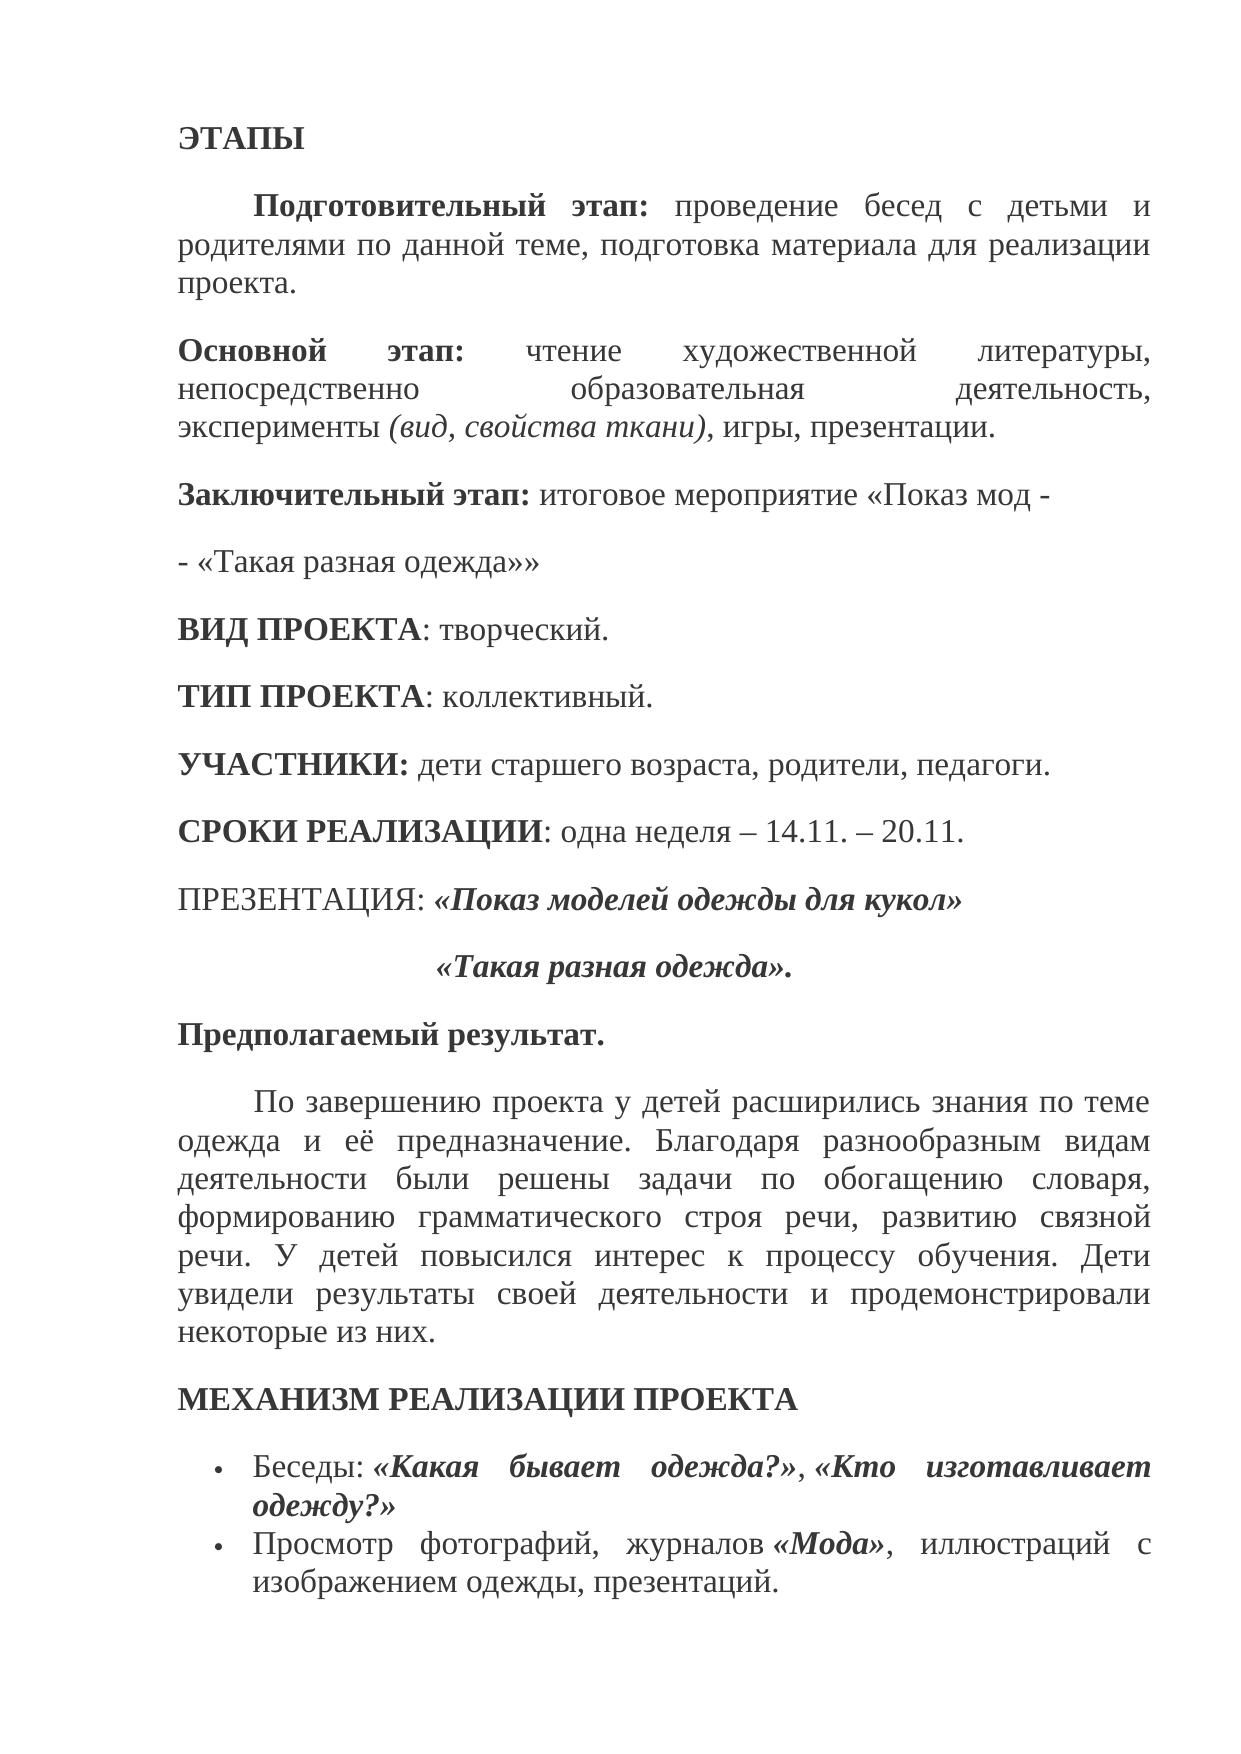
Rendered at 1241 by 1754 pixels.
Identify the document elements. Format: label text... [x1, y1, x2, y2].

text МЕХАНИЗМ РЕАЛИЗАЦИИ ПРОЕКТА [177, 1379, 1152, 1417]
text Подготовительный этап: проведение бесед с детьми и родителями по данной теме, подготовка материала для реализации проекта. [177, 186, 1152, 301]
text ТИП ПРОЕКТА: коллективный. [177, 676, 1152, 715]
text Заключительный этап: итоговое мероприятие «Показ мод - [177, 474, 1152, 512]
text СРОКИ РЕАЛИЗАЦИИ: одна неделя – 14.11. – 20.11. [177, 811, 1152, 850]
text ЭТАПЫ [177, 118, 1152, 156]
text - «Такая разная одежда»» [177, 541, 1152, 580]
text ПРЕЗЕНТАЦИЯ: «Показ моделей одежды для кукол» [177, 879, 1152, 917]
text УЧАСТНИКИ: дети старшего возраста, родители, педагоги. [177, 744, 1152, 782]
text «Такая разная одежда». [177, 946, 1152, 985]
text ВИД ПРОЕКТА: творческий. [177, 609, 1152, 647]
list Беседы: «Какая бывает одежда?», «Кто изготавливает одежду?» [215, 1446, 1152, 1523]
text Основной этап: чтение художественной литературы, непосредственно образовательная деятельность, эксперименты (вид, свойства ткани), игры, презентации. [177, 330, 1152, 445]
text По завершению проекта у детей расширились знания по теме одежда и её предназначение. Благодаря разнообразным видам деятельности были решены задачи по обогащению словаря, формированию грамматического строя речи, развитию связной речи. У детей повысился интерес к процессу обучения. Дети увидели результаты своей деятельности и продемонстрировали некоторые из них. [177, 1081, 1152, 1350]
text Предполагаемый результат. [177, 1014, 1152, 1052]
list Просмотр фотографий, журналов «Мода», иллюстраций с изображением одежды, презентаций. [215, 1523, 1152, 1600]
